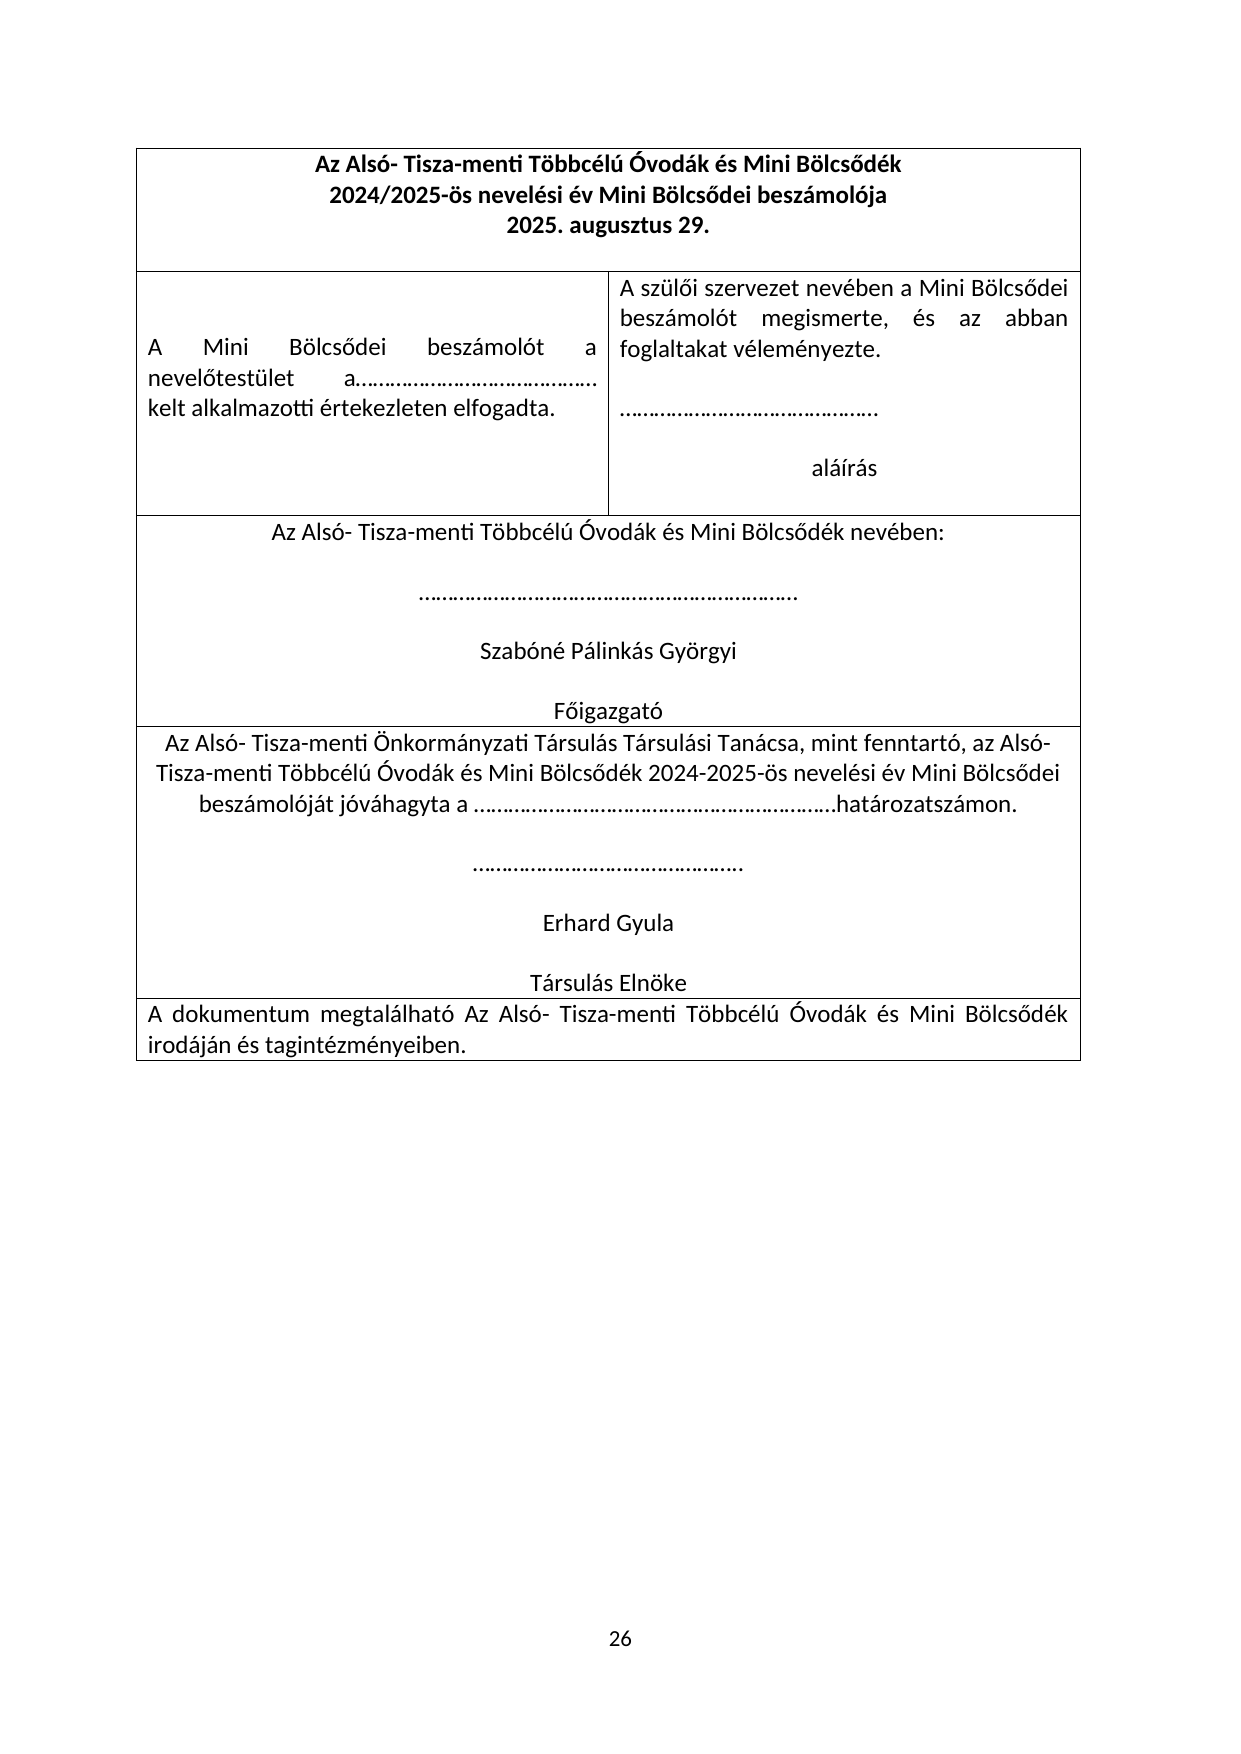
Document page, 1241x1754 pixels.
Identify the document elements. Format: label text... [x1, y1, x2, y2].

table_cell A szülői szervezet nevében a Mini Bölcsődei beszámolót megismerte, és az abban foglaltakat véleményezte. ……………………………………… aláírás [609, 272, 1080, 515]
table_cell Az Alsó- Tisza-menti Többcélú Óvodák és Mini Bölcsődék nevében: ………………………………………………………… Szabóné Pálinkás Györgyi Főigazgató [137, 516, 1080, 726]
table_cell A dokumentum megtalálható Az Alsó- Tisza-menti Többcélú Óvodák és Mini Bölcsődék irodáján és tagintézményeiben. [137, 999, 1080, 1059]
table_cell A Mini Bölcsődei beszámolót a nevelőtestület a…………………………………… kelt alkalmazotti értekezleten elfogadta. [137, 272, 608, 515]
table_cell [137, 149, 1080, 271]
table_cell Az Alsó- Tisza-menti Önkormányzati Társulás Társulási Tanácsa, mint fenntartó, az Alsó- Tisza-menti Többcélú Óvodák és Mini Bölcsődék 2024-2025-ös nevelési év Mini Bölcsődei beszámolóját jóváhagyta a ………………………………………………………határozatszámon. ……………………………………….. Erhard Gyula Társulás Elnöke [137, 727, 1080, 997]
